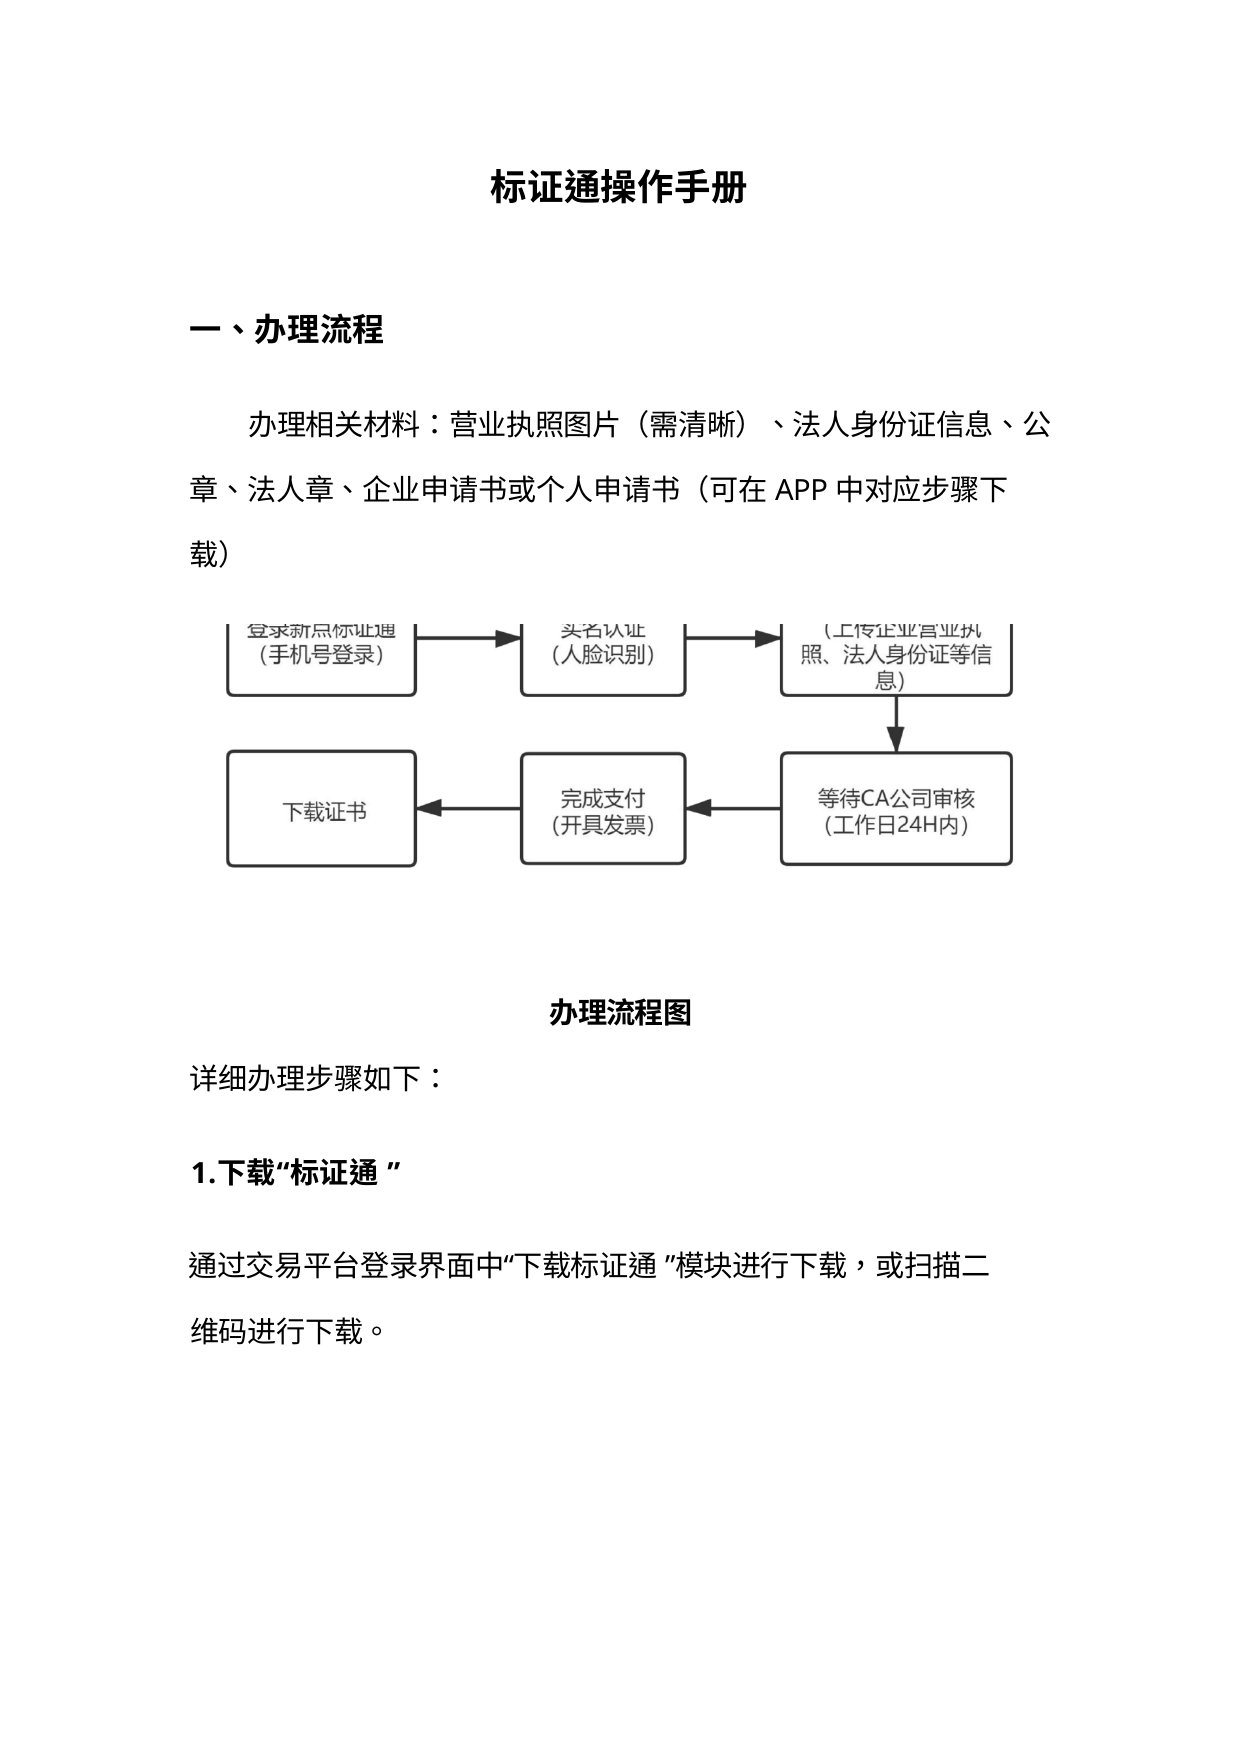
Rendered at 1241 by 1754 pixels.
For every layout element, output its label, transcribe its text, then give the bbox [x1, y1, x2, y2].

text 标证通操作手册 [490, 163, 1061, 209]
text 1.下载“标证通 ” [191, 1154, 1061, 1190]
text 通过交易平台登录界面中“下载标证通 ”模块进行下载，或扫描二 [188, 1247, 1061, 1283]
picture [225, 624, 1015, 869]
text 办理流程图 [549, 994, 1061, 1031]
text 详细办理步骤如下： [189, 1060, 1061, 1096]
text 一、办理流程 [189, 308, 1061, 350]
text 办理相关材料：营业执照图片（需清晰）、法人身份证信息、公 章、法人章、企业申请书或个人申请书（可在 APP 中对应步骤下载） [189, 404, 1061, 574]
text 维码进行下载。 [190, 1313, 1061, 1350]
